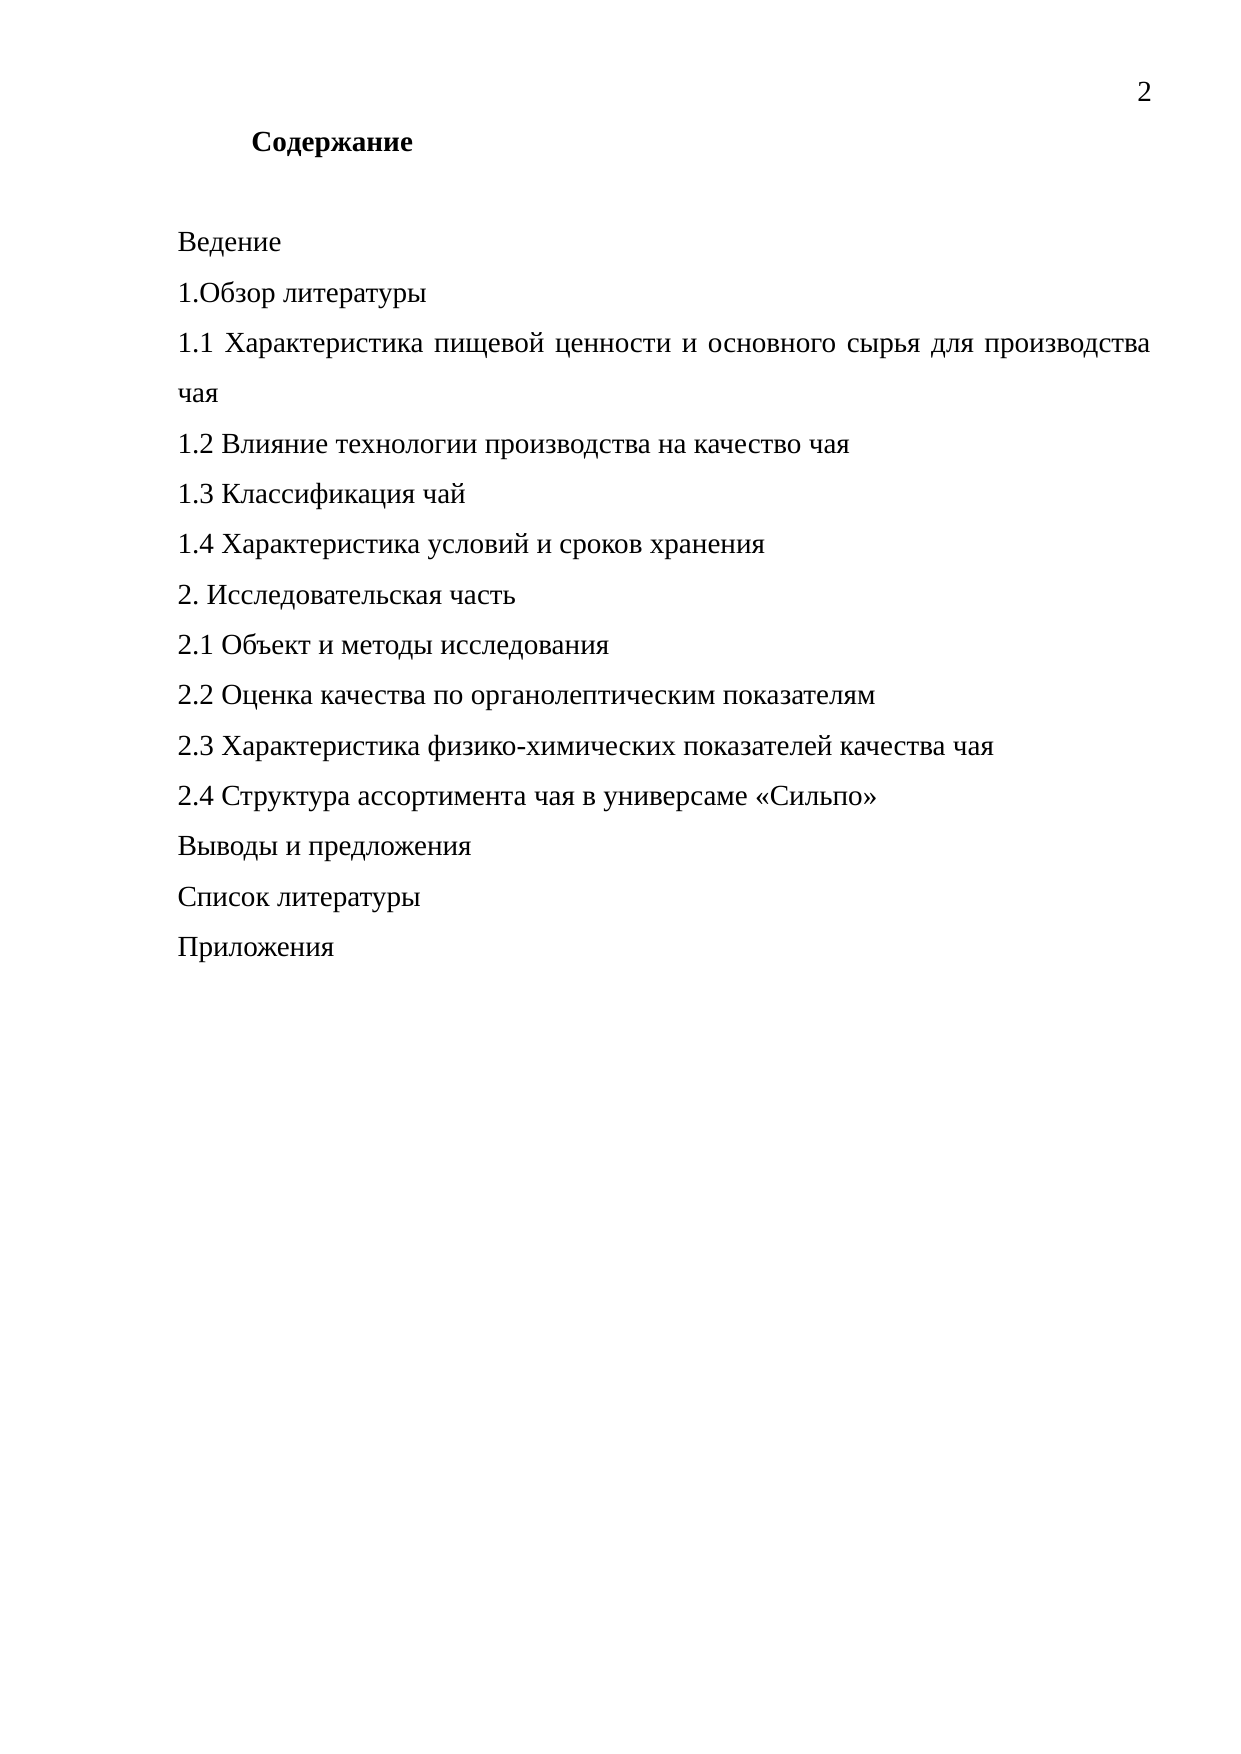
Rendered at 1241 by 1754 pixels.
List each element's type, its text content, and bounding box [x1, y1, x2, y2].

text Ведение [177, 224, 1152, 258]
text 2.2 Оценка качества по органолептическим показателям [177, 677, 1152, 711]
text 2.1 Объект и методы исследования [177, 627, 1152, 661]
text 1.4 Характеристика условий и сроков хранения [177, 526, 1152, 560]
text 2. Исследовательская часть [177, 577, 1152, 610]
text 1.2 Влияние технологии производства на качество чая [177, 426, 1152, 459]
text 2.4 Структура ассортимента чая в универсаме «Сильпо» [177, 778, 1152, 812]
text Выводы и предложения [177, 828, 1152, 862]
text 2.3 Характеристика физико-химических показателей качества чая [177, 728, 1152, 761]
text 1.3 Классификация чай [177, 476, 1152, 510]
text Содержание [177, 124, 1152, 157]
text 1.Обзор литературы [177, 275, 1152, 308]
text Список литературы [177, 879, 1152, 912]
text Приложения [177, 929, 1152, 962]
text 1.1 Характеристика пищевой ценности и основного сырья для производства чая [177, 325, 1152, 409]
